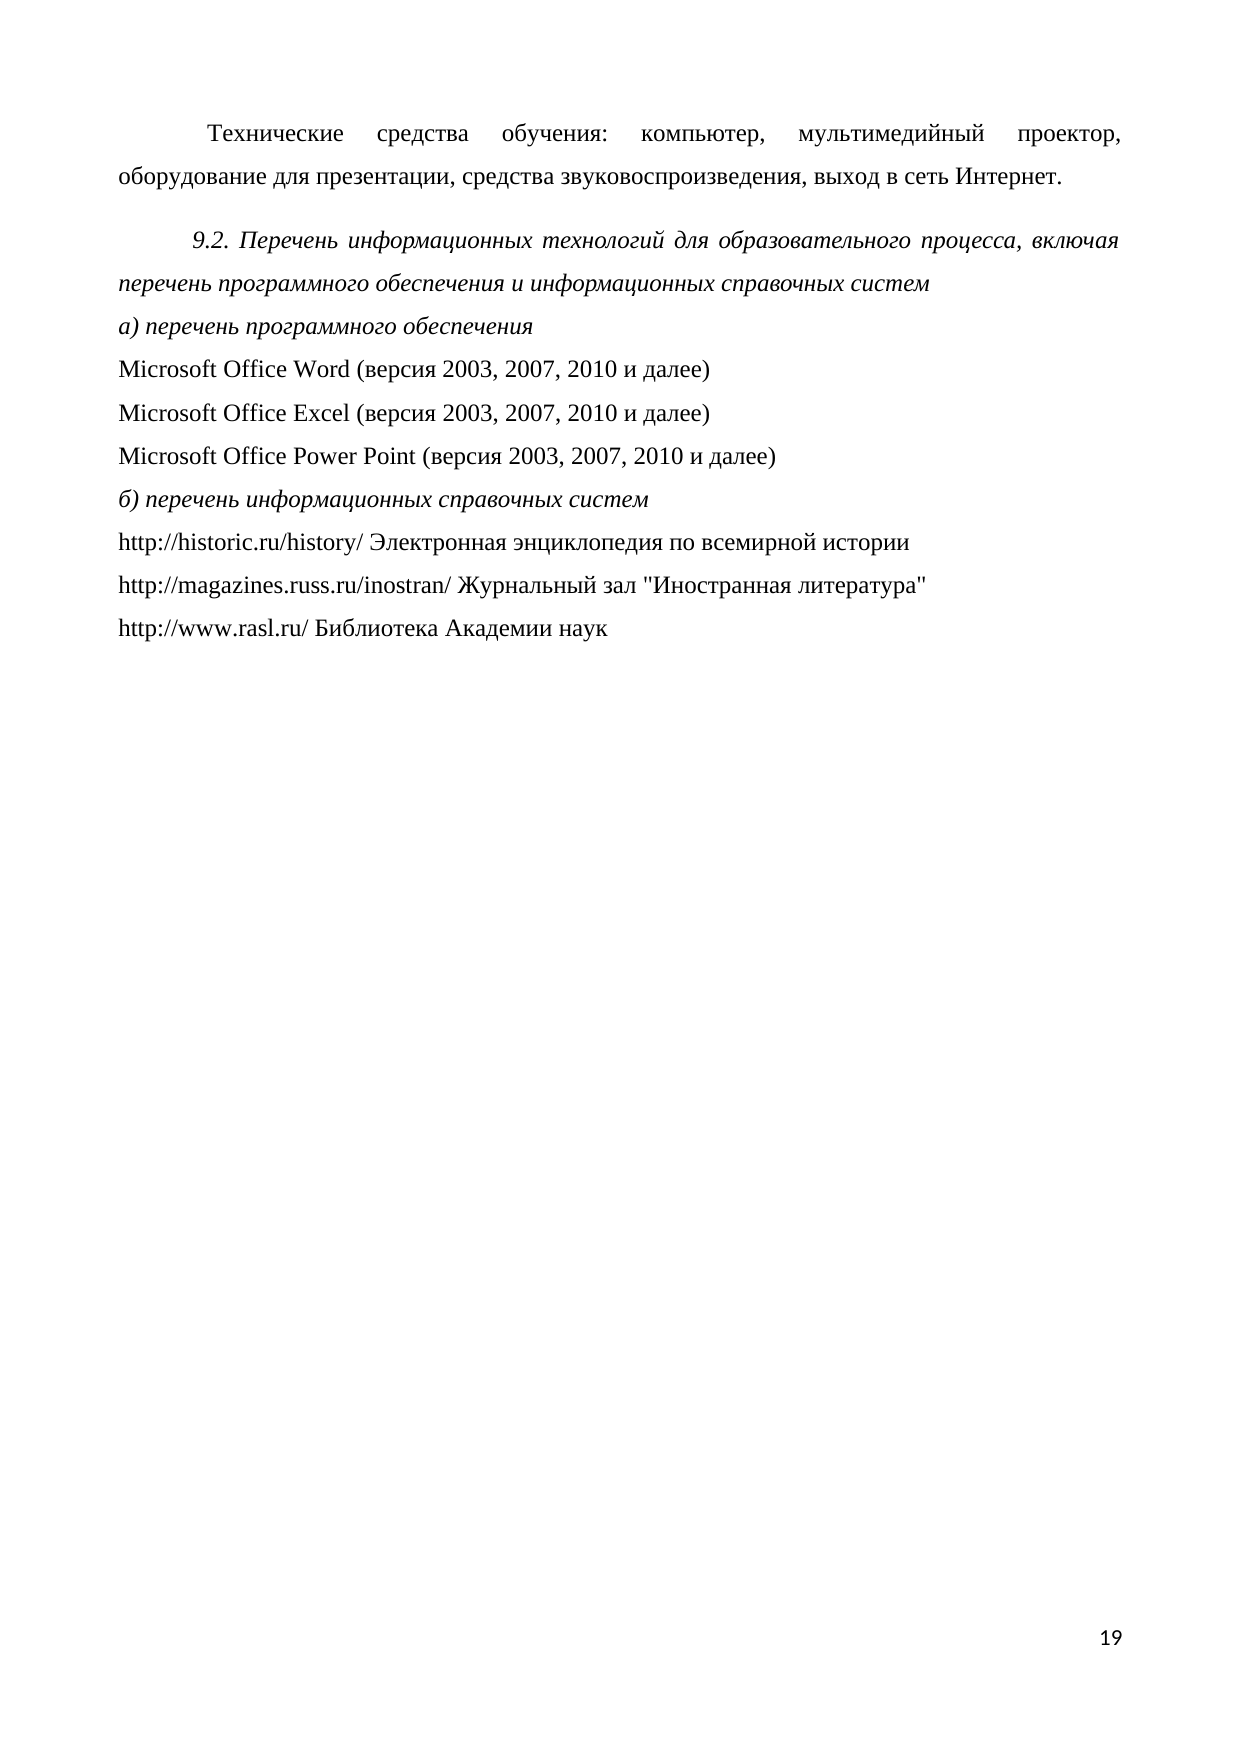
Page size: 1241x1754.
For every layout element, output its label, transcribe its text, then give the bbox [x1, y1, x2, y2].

text а) перечень программного обеспечения [118, 311, 1122, 340]
text б) перечень информационных справочных систем [118, 484, 1122, 513]
text http://magazines.russ.ru/inostran/ Журнальный зал "Иностранная литература" [118, 570, 1122, 599]
text Microsoft Office Excel (версия 2003, 2007, 2010 и далее) [118, 398, 1122, 426]
text Microsoft Office Word (версия 2003, 2007, 2010 и далее) [118, 354, 1122, 383]
text http://historic.ru/history/ Электронная энциклопедия по всемирной истории [118, 527, 1122, 556]
text Microsoft Office Power Point (версия 2003, 2007, 2010 и далее) [118, 441, 1122, 469]
text 9.2. Перечень информационных технологий для образовательного процесса, включая перечень программного обеспечения и информационных справочных систем [118, 225, 1122, 297]
text Технические средства обучения: компьютер, мультимедийный проектор, оборудование для презентации, средства звуковоспроизведения, выход в сеть Интернет. [118, 118, 1122, 190]
text http://www.rasl.ru/ Библиотека Академии наук [118, 613, 1122, 642]
